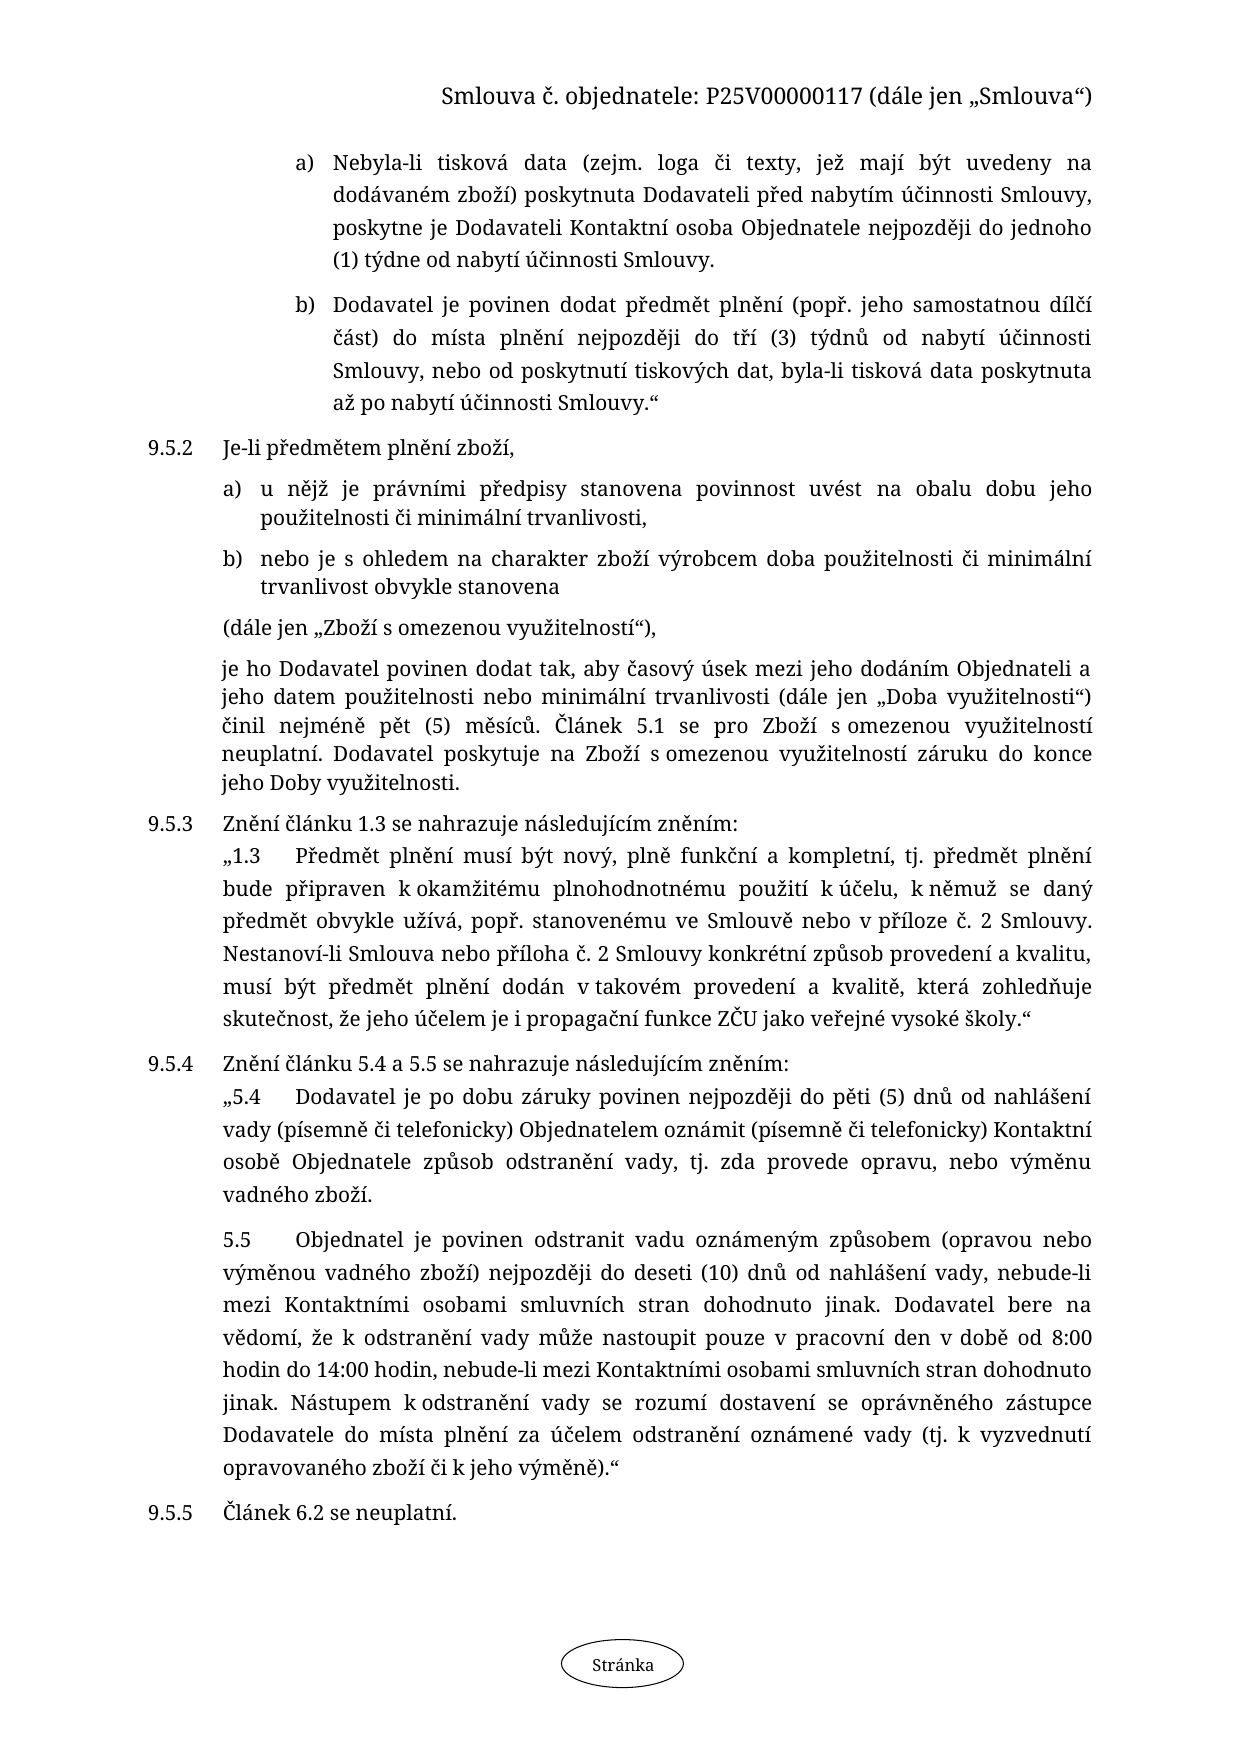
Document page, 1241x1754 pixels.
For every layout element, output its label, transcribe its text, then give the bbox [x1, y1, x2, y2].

list Znění článku 1.3 se nahrazuje následujícím zněním: [148, 809, 1093, 837]
list 5.5 Objednatel je povinen odstranit vadu oznámeným způsobem (opravou nebo výměnou vadného zboží) nejpozději do deseti (10) dnů od nahlášení vady, nebude-li mezi Kontaktními osobami smluvních stran dohodnuto jinak. Dodavatel bere na vědomí, že k odstranění vady může nastoupit pouze v pracovní den v době od 8:00 hodin do 14:00 hodin, nebude-li mezi Kontaktními osobami smluvních stran dohodnuto jinak. Nástupem k odstranění vady se rozumí dostavení se oprávněného zástupce Dodavatele do místa plnění za účelem odstranění oznámené vady (tj. k vyzvednutí opravovaného zboží či k jeho výměně).“ [223, 1225, 1093, 1482]
list Dodavatel je povinen dodat předmět plnění (popř. jeho samostatnou dílčí část) do místa plnění nejpozději do tří (3) týdnů od nabytí účinnosti Smlouvy, nebo od poskytnutí tiskových dat, byla-li tisková data poskytnuta až po nabytí účinnosti Smlouvy.“ [295, 291, 1093, 417]
text je ho Dodavatel povinen dodat tak, aby časový úsek mezi jeho dodáním Objednateli a jeho datem použitelnosti nebo minimální trvanlivosti (dále jen „Doba využitelnosti“) činil nejméně pět (5) měsíců. Článek 5.1 se pro Zboží s omezenou využitelností neuplatní. Dodavatel poskytuje na Zboží s omezenou využitelností záruku do konce jeho Doby využitelnosti. [221, 654, 1093, 796]
list Článek 6.2 se neuplatní. [148, 1498, 1093, 1527]
list u nějž je právními předpisy stanovena povinnost uvést na obalu dobu jeho použitelnosti či minimální trvanlivosti, [223, 474, 1093, 531]
list Je-li předmětem plnění zboží, [148, 433, 1093, 462]
list „1.3 Předmět plnění musí být nový, plně funkční a kompletní, tj. předmět plnění bude připraven k okamžitému plnohodnotnému použití k účelu, k němuž se daný předmět obvykle užívá, popř. stanovenému ve Smlouvě nebo v příloze č. 2 Smlouvy. Nestanoví-li Smlouva nebo příloha č. 2 Smlouvy konkrétní způsob provedení a kvalitu, musí být předmět plnění dodán v takovém provedení a kvalitě, která zohledňuje skutečnost, že jeho účelem je i propagační funkce ZČU jako veřejné vysoké školy.“ [223, 841, 1093, 1033]
list „5.4 Dodavatel je po dobu záruky povinen nejpozději do pěti (5) dnů od nahlášení vady (písemně či telefonicky) Objednatelem oznámit (písemně či telefonicky) Kontaktní osobě Objednatele způsob odstranění vady, tj. zda provede opravu, nebo výměnu vadného zboží. [223, 1082, 1093, 1208]
list Nebyla-li tisková data (zejm. loga či texty, jež mají být uvedeny na dodávaném zboží) poskytnuta Dodavateli před nabytím účinnosti Smlouvy, poskytne je Dodavateli Kontaktní osoba Objednatele nejpozději do jednoho (1) týdne od nabytí účinnosti Smlouvy. [295, 148, 1093, 274]
text (dále jen „Zboží s omezenou využitelností“), [223, 613, 1093, 642]
list nebo je s ohledem na charakter zboží výrobcem doba použitelnosti či minimální trvanlivost obvykle stanovena [223, 544, 1093, 601]
list Znění článku 5.4 a 5.5 se nahrazuje následujícím zněním: [148, 1049, 1093, 1078]
